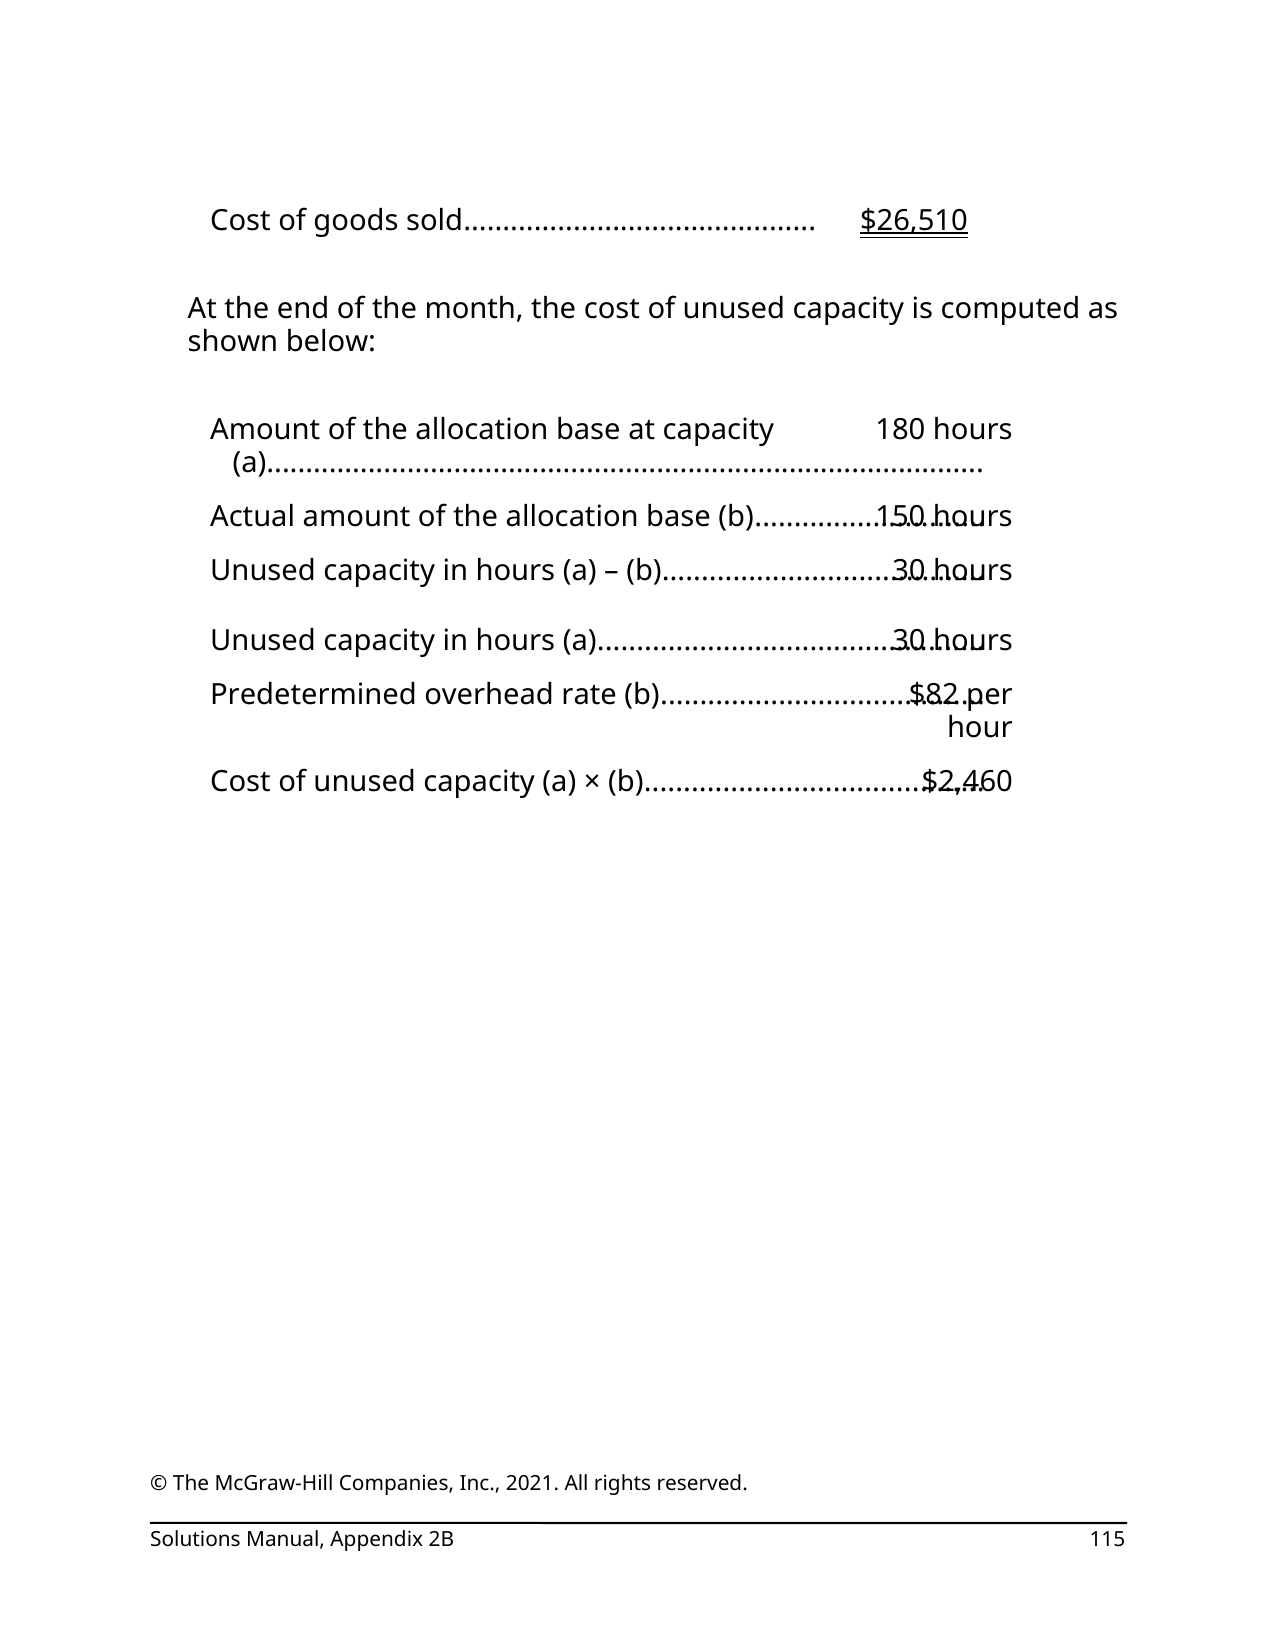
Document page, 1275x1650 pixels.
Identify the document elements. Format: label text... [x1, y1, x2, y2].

text At the end of the month, the cost of unused capacity is computed as shown below: [150, 292, 1125, 358]
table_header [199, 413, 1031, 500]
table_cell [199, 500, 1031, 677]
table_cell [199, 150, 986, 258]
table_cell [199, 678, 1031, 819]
